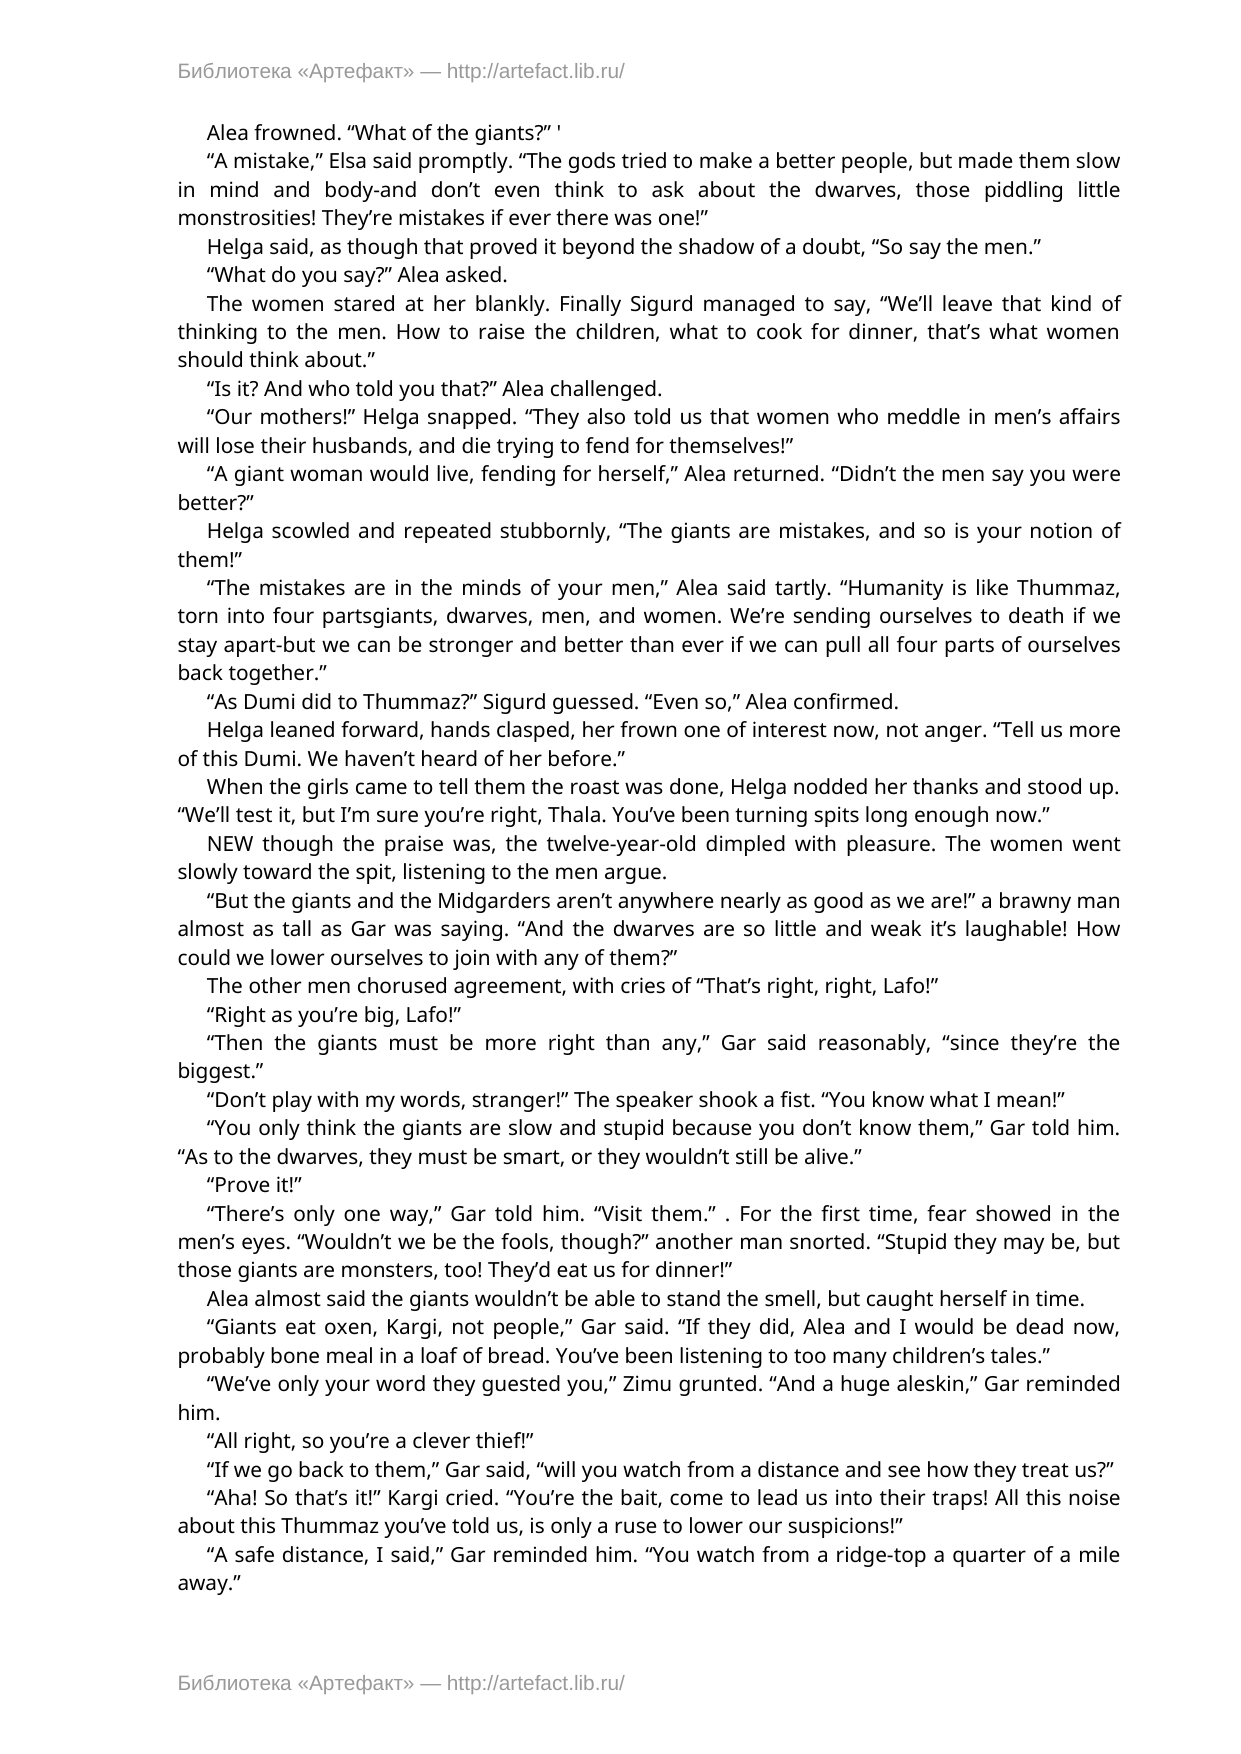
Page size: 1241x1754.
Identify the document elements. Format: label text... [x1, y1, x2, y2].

text “Our mothers!” Helga snapped. “They also told us that women who meddle in men’s affairs will lose their husbands, and die trying to fend for themselves!” [177, 402, 1122, 459]
text “A mistake,” Elsa said promptly. “The gods tried to make a better people, but made them slow in mind and body-and don’t even think to ask about the dwarves, those piddling little monstrosities! They’re mistakes if ever there was one!” [177, 147, 1122, 232]
text “The mistakes are in the minds of your men,” Alea said tartly. “Humanity is like Thummaz, torn into four partsgiants, dwarves, men, and women. We’re sending ourselves to death if we stay apart-but we can be stronger and better than ever if we can pull all four parts of ourselves back together.” [177, 573, 1122, 687]
text Alea almost said the giants wouldn’t be able to stand the smell, but caught herself in time. [177, 1284, 1122, 1312]
text Alea frowned. “What of the giants?” ' [177, 118, 1122, 147]
text “A giant woman would live, fending for herself,” Alea returned. “Didn’t the men say you were better?” [177, 459, 1122, 516]
text The women stared at her blankly. Finally Sigurd managed to say, “We’ll leave that kind of thinking to the men. How to raise the children, what to cook for dinner, that’s what women should think about.” [177, 289, 1122, 374]
text “All right, so you’re a clever thief!” [177, 1426, 1122, 1455]
text “Right as you’re big, Lafo!” [177, 1000, 1122, 1028]
text The other men chorused agreement, with cries of “That’s right, right, Lafo!” [177, 971, 1122, 1000]
text “Giants eat oxen, Kargi, not people,” Gar said. “If they did, Alea and I would be dead now, probably bone meal in a loaf of bread. You’ve been listening to too many children’s tales.” [177, 1312, 1122, 1369]
text Helga scowled and repeated stubbornly, “The giants are mistakes, and so is your notion of them!” [177, 516, 1122, 573]
text “We’ve only your word they guested you,” Zimu grunted. “And a huge aleskin,” Gar reminded him. [177, 1369, 1122, 1426]
text “A safe distance, I said,” Gar reminded him. “You watch from a ridge-top a quarter of a mile away.” [177, 1540, 1122, 1597]
text “Then the giants must be more right than any,” Gar said reasonably, “since they’re the biggest.” [177, 1028, 1122, 1085]
text When the girls came to tell them the roast was done, Helga nodded her thanks and stood up. “We’ll test it, but I’m sure you’re right, Thala. You’ve been turning spits long enough now.” [177, 772, 1122, 829]
text “You only think the giants are slow and stupid because you don’t know them,” Gar told him. “As to the dwarves, they must be smart, or they wouldn’t still be alive.” [177, 1113, 1122, 1170]
text Helga said, as though that proved it beyond the shadow of a doubt, “So say the men.” [177, 232, 1122, 260]
text “Don’t play with my words, stranger!” The speaker shook a fist. “You know what I mean!” [177, 1085, 1122, 1113]
text “Prove it!” [177, 1170, 1122, 1199]
text “Aha! So that’s it!” Kargi cried. “You’re the bait, come to lead us into their traps! All this noise about this Thummaz you’ve told us, is only a ruse to lower our suspicions!” [177, 1483, 1122, 1540]
text “There’s only one way,” Gar told him. “Visit them.” . For the first time, fear showed in the men’s eyes. “Wouldn’t we be the fools, though?” another man snorted. “Stupid they may be, but those giants are monsters, too! They’d eat us for dinner!” [177, 1199, 1122, 1284]
text Helga leaned forward, hands clasped, her frown one of interest now, not anger. “Tell us more of this Dumi. We haven’t heard of her before.” [177, 715, 1122, 772]
text “But the giants and the Midgarders aren’t anywhere nearly as good as we are!” a brawny man almost as tall as Gar was saying. “And the dwarves are so little and weak it’s laughable! How could we lower ourselves to join with any of them?” [177, 886, 1122, 971]
text “If we go back to them,” Gar said, “will you watch from a distance and see how they treat us?” [177, 1455, 1122, 1483]
text “Is it? And who told you that?” Alea challenged. [177, 374, 1122, 402]
text “What do you say?” Alea asked. [177, 260, 1122, 289]
text “As Dumi did to Thummaz?” Sigurd guessed. “Even so,” Alea confirmed. [177, 687, 1122, 715]
text NEW though the praise was, the twelve-year-old dimpled with pleasure. The women went slowly toward the spit, listening to the men argue. [177, 829, 1122, 886]
